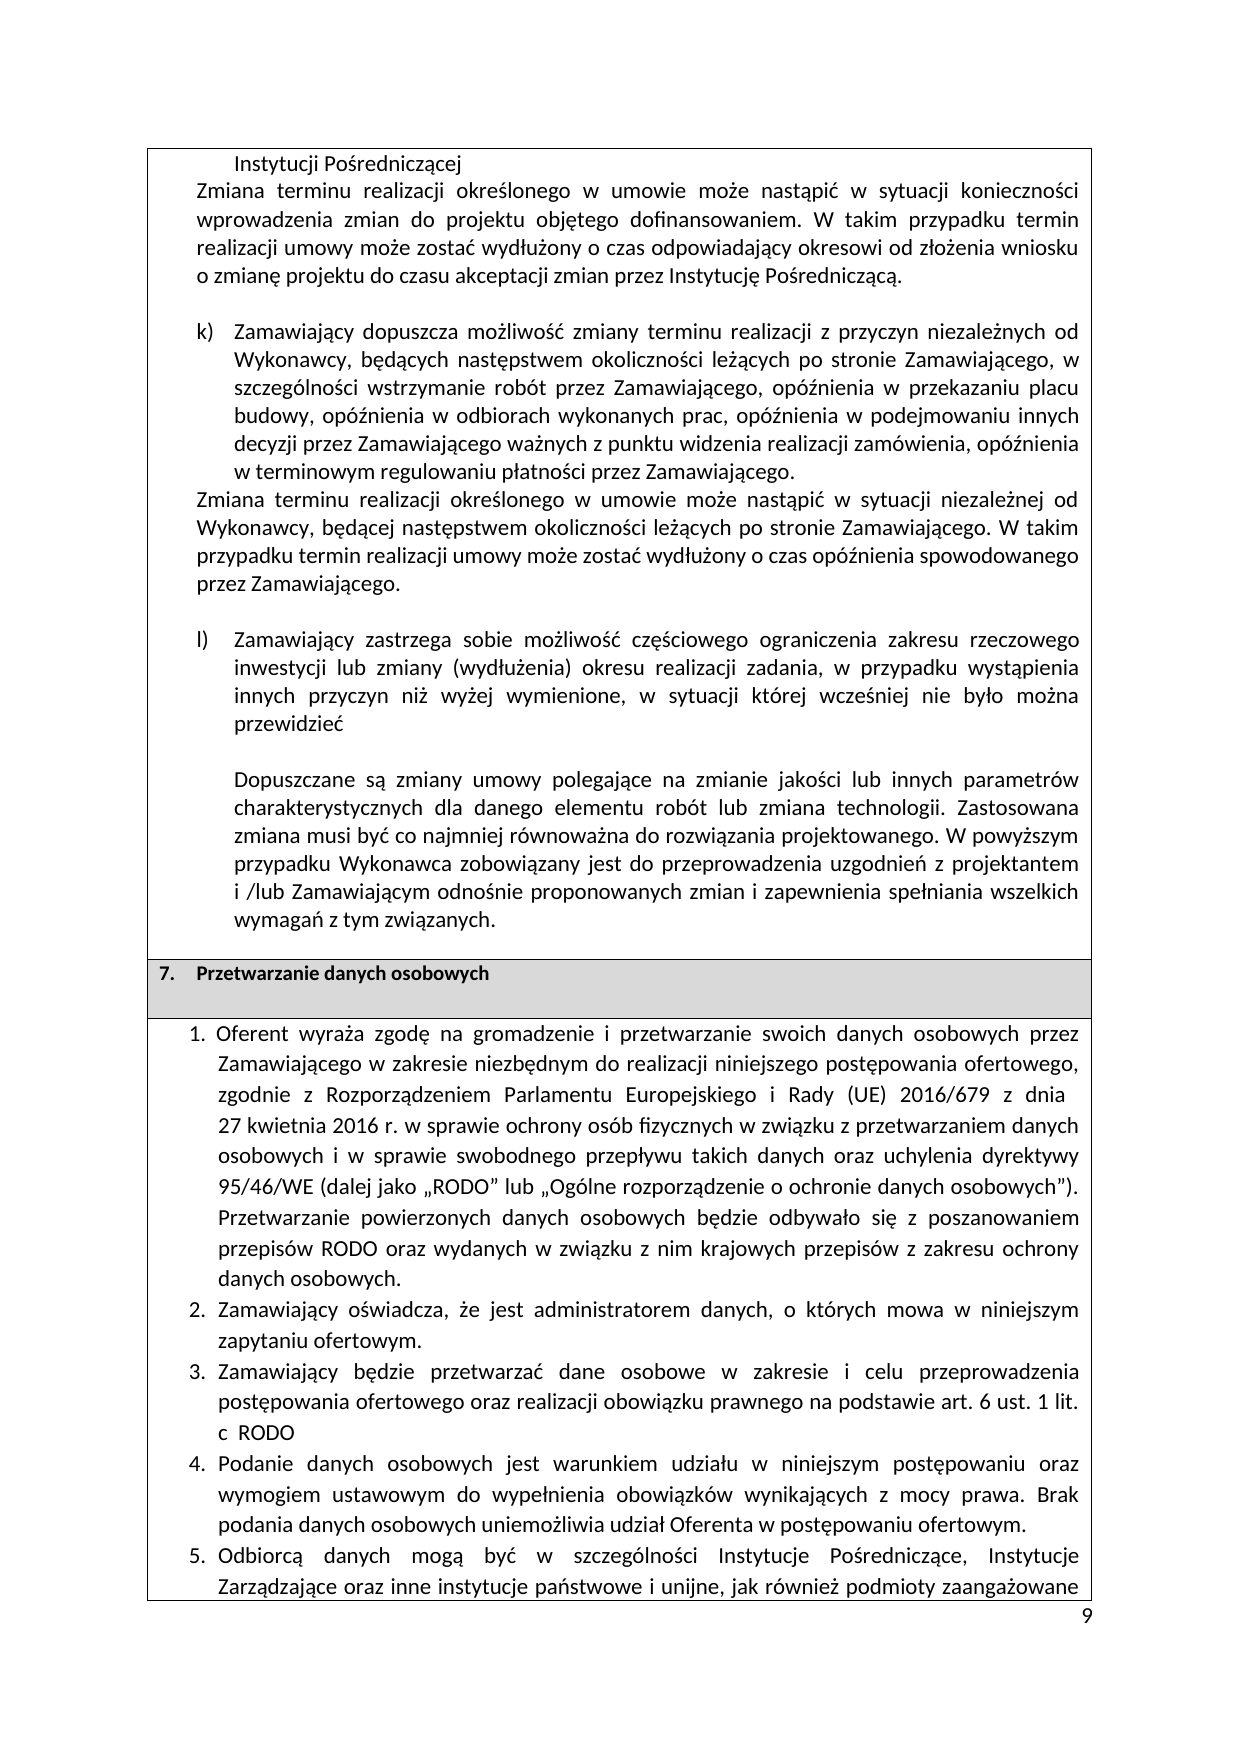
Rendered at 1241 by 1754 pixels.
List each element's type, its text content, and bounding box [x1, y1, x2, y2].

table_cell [148, 1019, 1091, 1600]
table_cell Przetwarzanie danych osobowych [148, 960, 1091, 1018]
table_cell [148, 149, 1091, 959]
